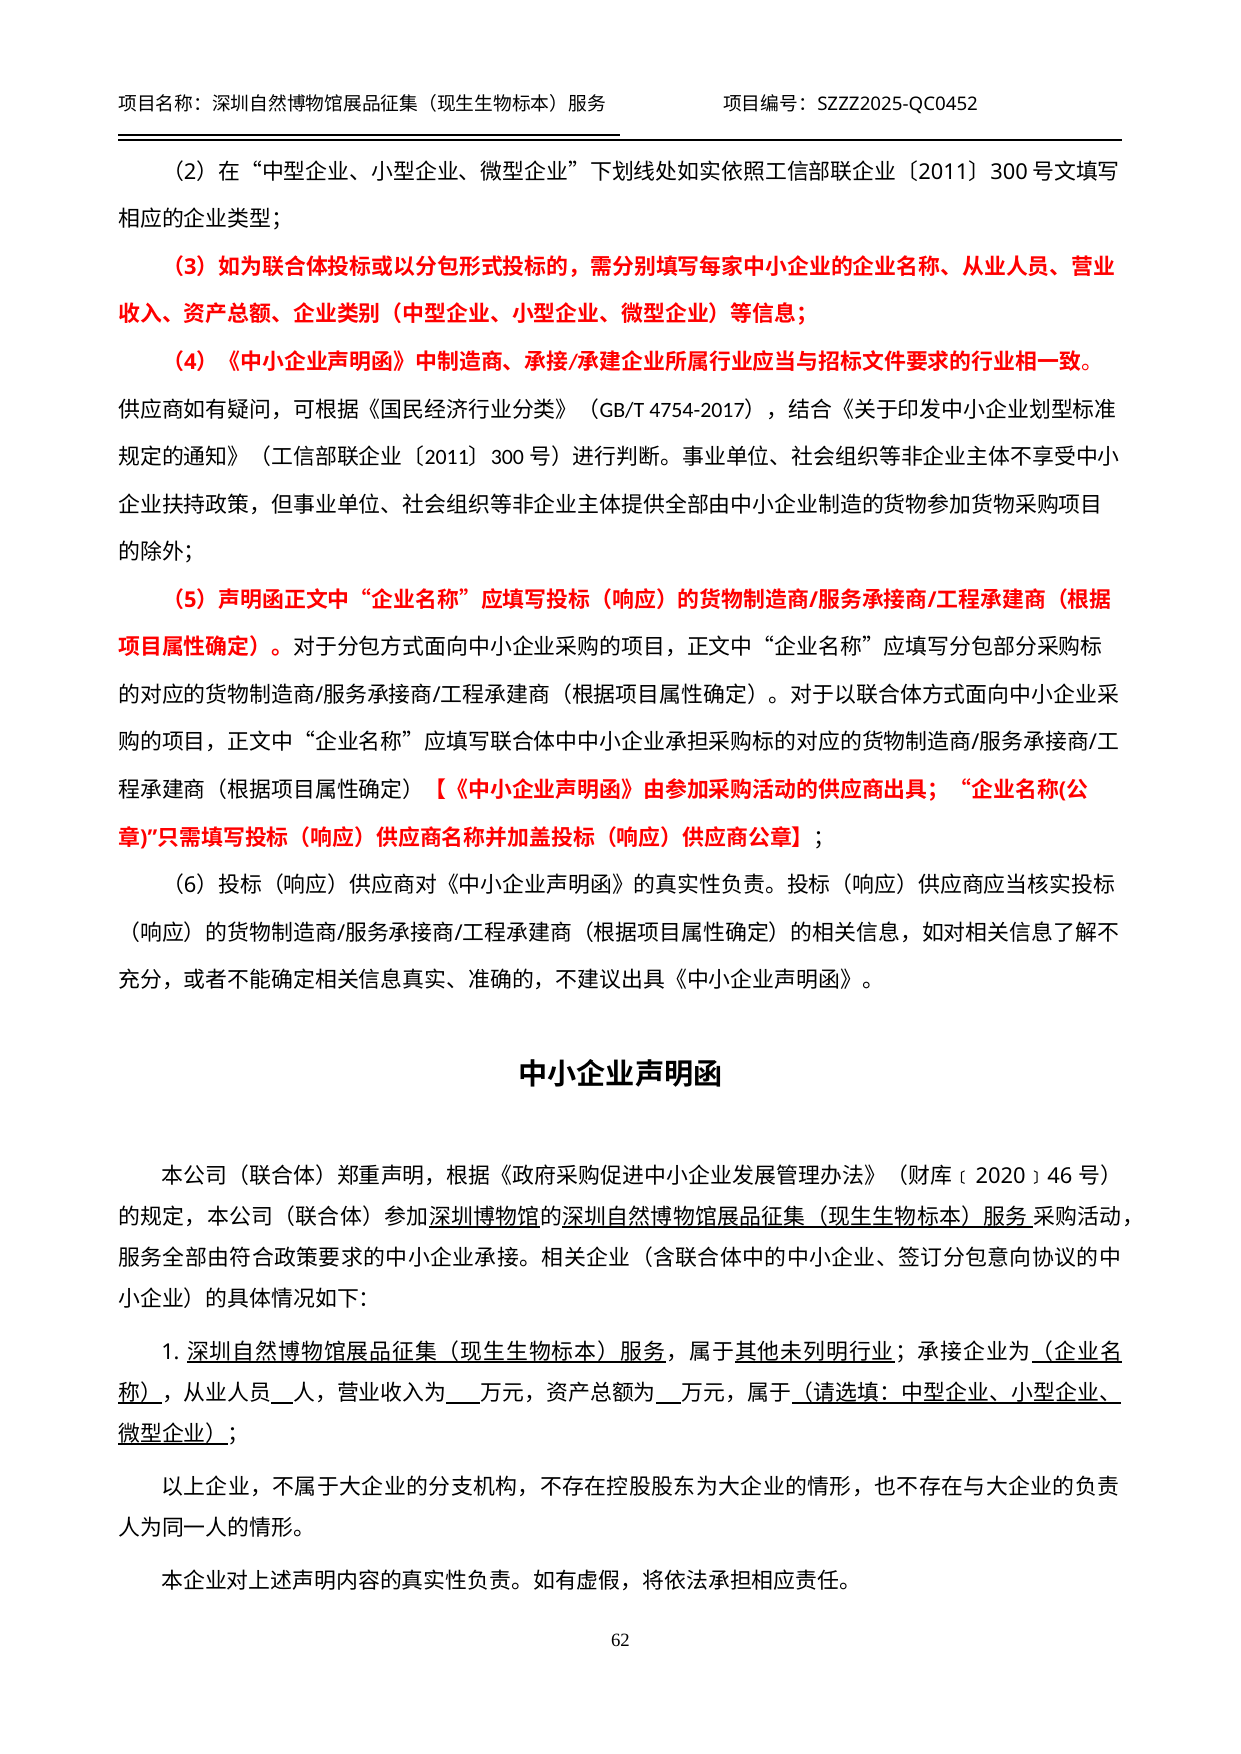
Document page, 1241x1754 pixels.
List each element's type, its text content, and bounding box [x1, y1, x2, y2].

text （6）投标（响应）供应商对《中小企业声明函》的真实性负责。投标（响应）供应商应当核实投标（响应）的货物制造商/服务承接商/工程承建商（根据项目属性确定）的相关信息，如对相关信息了解不充分，或者不能确定相关信息真实、准确的，不建议出具《中小企业声明函》。 [118, 867, 1122, 994]
text （3）如为联合体投标或以分包形式投标的，需分别填写每家中小企业的企业名称、从业人员、营业收入、资产总额、企业类别（中型企业、小型企业、微型企业）等信息； [118, 249, 1122, 328]
text （5）声明函正文中“企业名称”应填写投标（响应）的货物制造商/服务承接商/工程承建商（根据项目属性确定）。对于分包方式面向中小企业采购的项目，正文中“企业名称”应填写分包部分采购标的对应的货物制造商/服务承接商/工程承建商（根据项目属性确定）。对于以联合体方式面向中小企业采购的项目，正文中“企业名称”应填写联合体中中小企业承担采购标的对应的货物制造商/服务承接商/工程承建商（根据项目属性确定）【《中小企业声明函》由参加采购活动的供应商出具；“企业名称(公章)”只需填写投标（响应）供应商名称并加盖投标（响应）供应商公章】； [118, 582, 1122, 851]
text （2）在“中型企业、小型企业、微型企业”下划线处如实依照工信部联企业〔2011〕300号文填写相应的企业类型； [118, 154, 1122, 233]
text 本公司（联合体）郑重声明，根据《政府采购促进中小企业发展管理办法》（财库﹝2020﹞46 号）的规定，本公司（联合体）参加深圳博物馆的深圳自然博物馆展品征集（现生生物标本）服务 采购活动，服务全部由符合政策要求的中小企业承接。相关企业（含联合体中的中小企业、签订分包意向协议的中小企业）的具体情况如下： [118, 1158, 1122, 1313]
subtitle 中小企业声明函 [118, 1039, 1122, 1104]
text 本企业对上述声明内容的真实性负责。如有虚假，将依法承担相应责任。 [118, 1563, 1122, 1596]
text （4）《中小企业声明函》中制造商、承接/承建企业所属行业应当与招标文件要求的行业相一致。供应商如有疑问，可根据《国民经济行业分类》（GB/T 4754-2017），结合《关于印发中小企业划型标准规定的通知》（工信部联企业〔2011〕300 号）进行判断。事业单位、社会组织等非企业主体不享受中小企业扶持政策，但事业单位、社会组织等非企业主体提供全部由中小企业制造的货物参加货物采购项目的除外； [118, 344, 1122, 566]
text 以上企业，不属于大企业的分支机构，不存在控股股东为大企业的情形，也不存在与大企业的负责人为同一人的情形。 [118, 1469, 1122, 1542]
text 1. 深圳自然博物馆展品征集（现生生物标本）服务，属于其他未列明行业；承接企业为（企业名称），从业人员 人，营业收入为 万元，资产总额为 万元，属于（请选填：中型企业、小型企业、微型企业）； [118, 1334, 1122, 1448]
